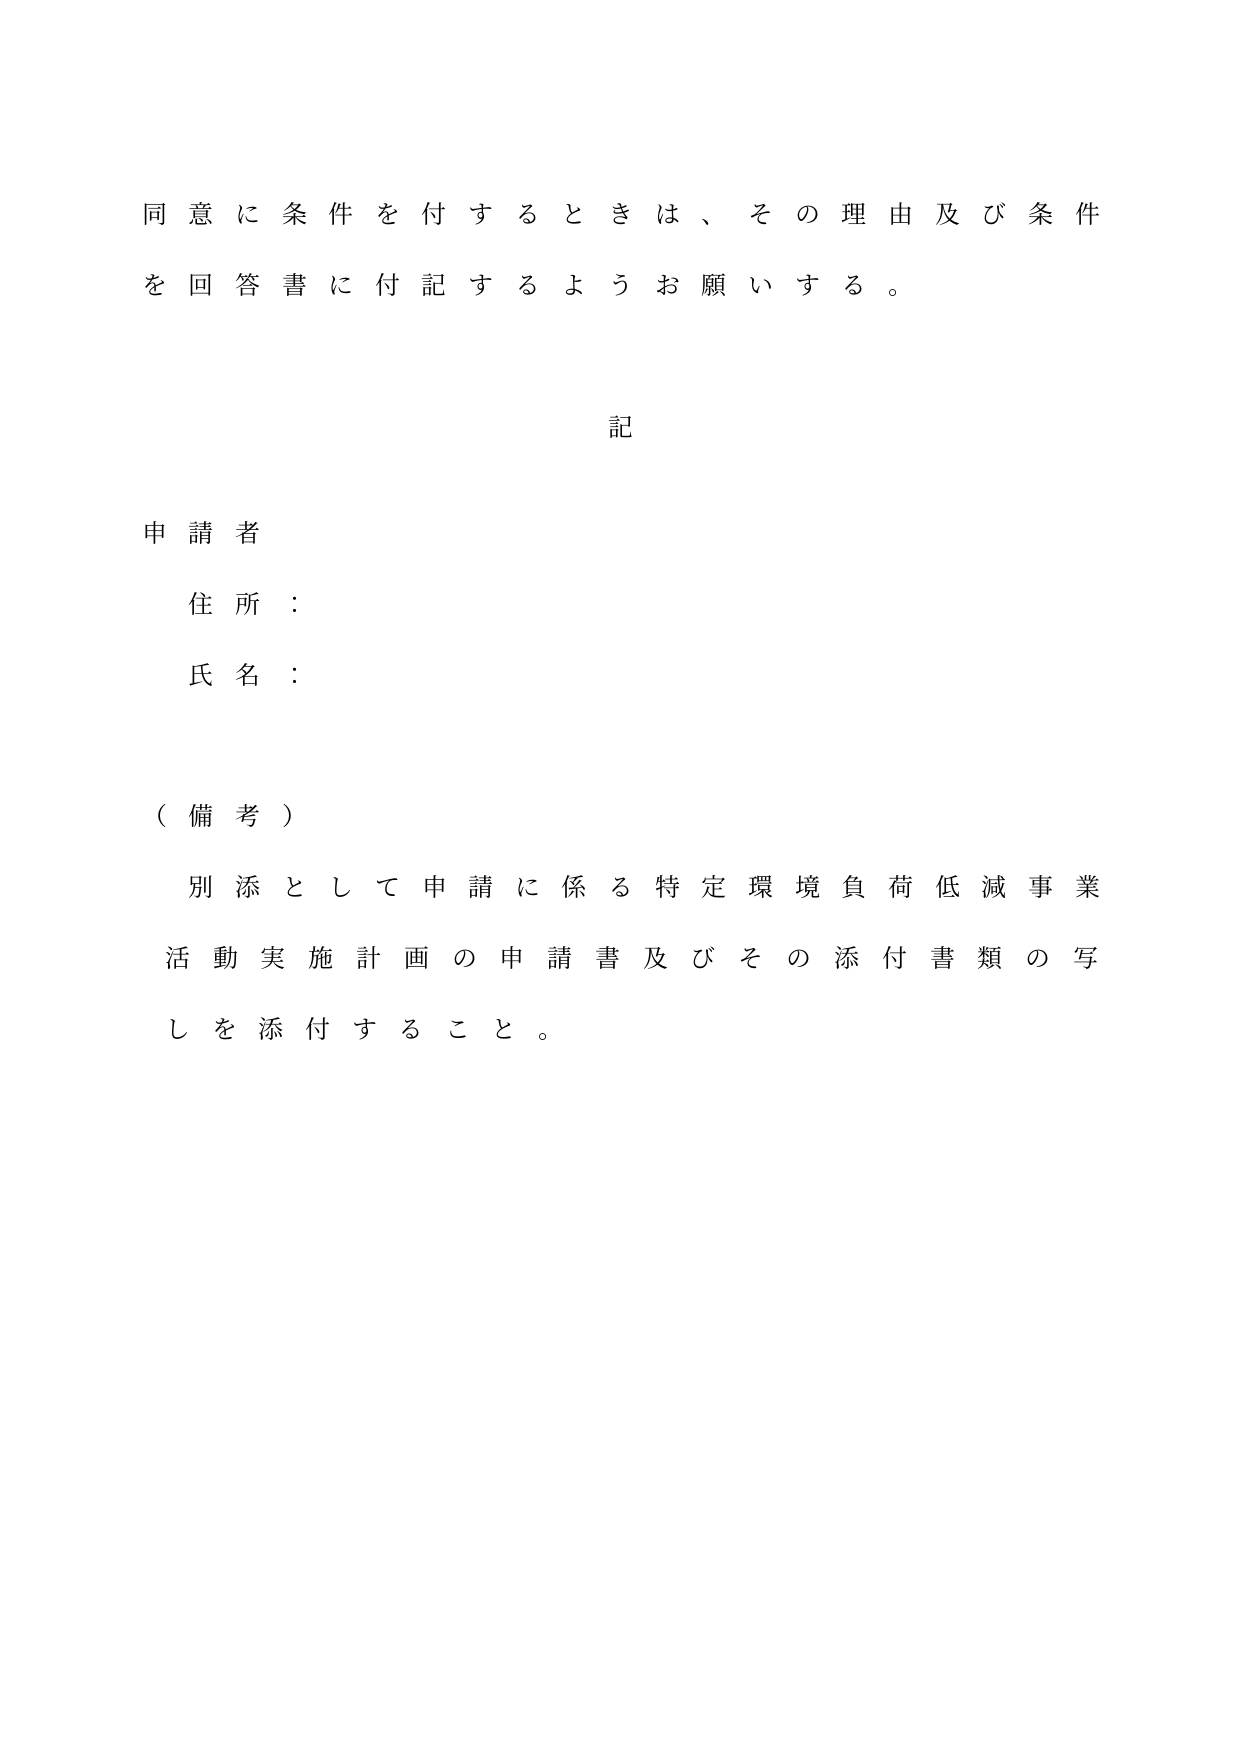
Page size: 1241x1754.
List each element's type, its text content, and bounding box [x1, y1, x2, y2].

text 申請者 [142, 496, 1122, 567]
text 氏名： [142, 638, 1122, 709]
text 記 [142, 390, 1122, 461]
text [142, 177, 1122, 319]
text （備考） [142, 779, 1122, 850]
text 住所： [142, 567, 1122, 638]
text 別添として申請に係る特定環境負荷低減事業活動実施計画の申請書及びその添付書類の写しを添付すること。 [162, 850, 1122, 1063]
